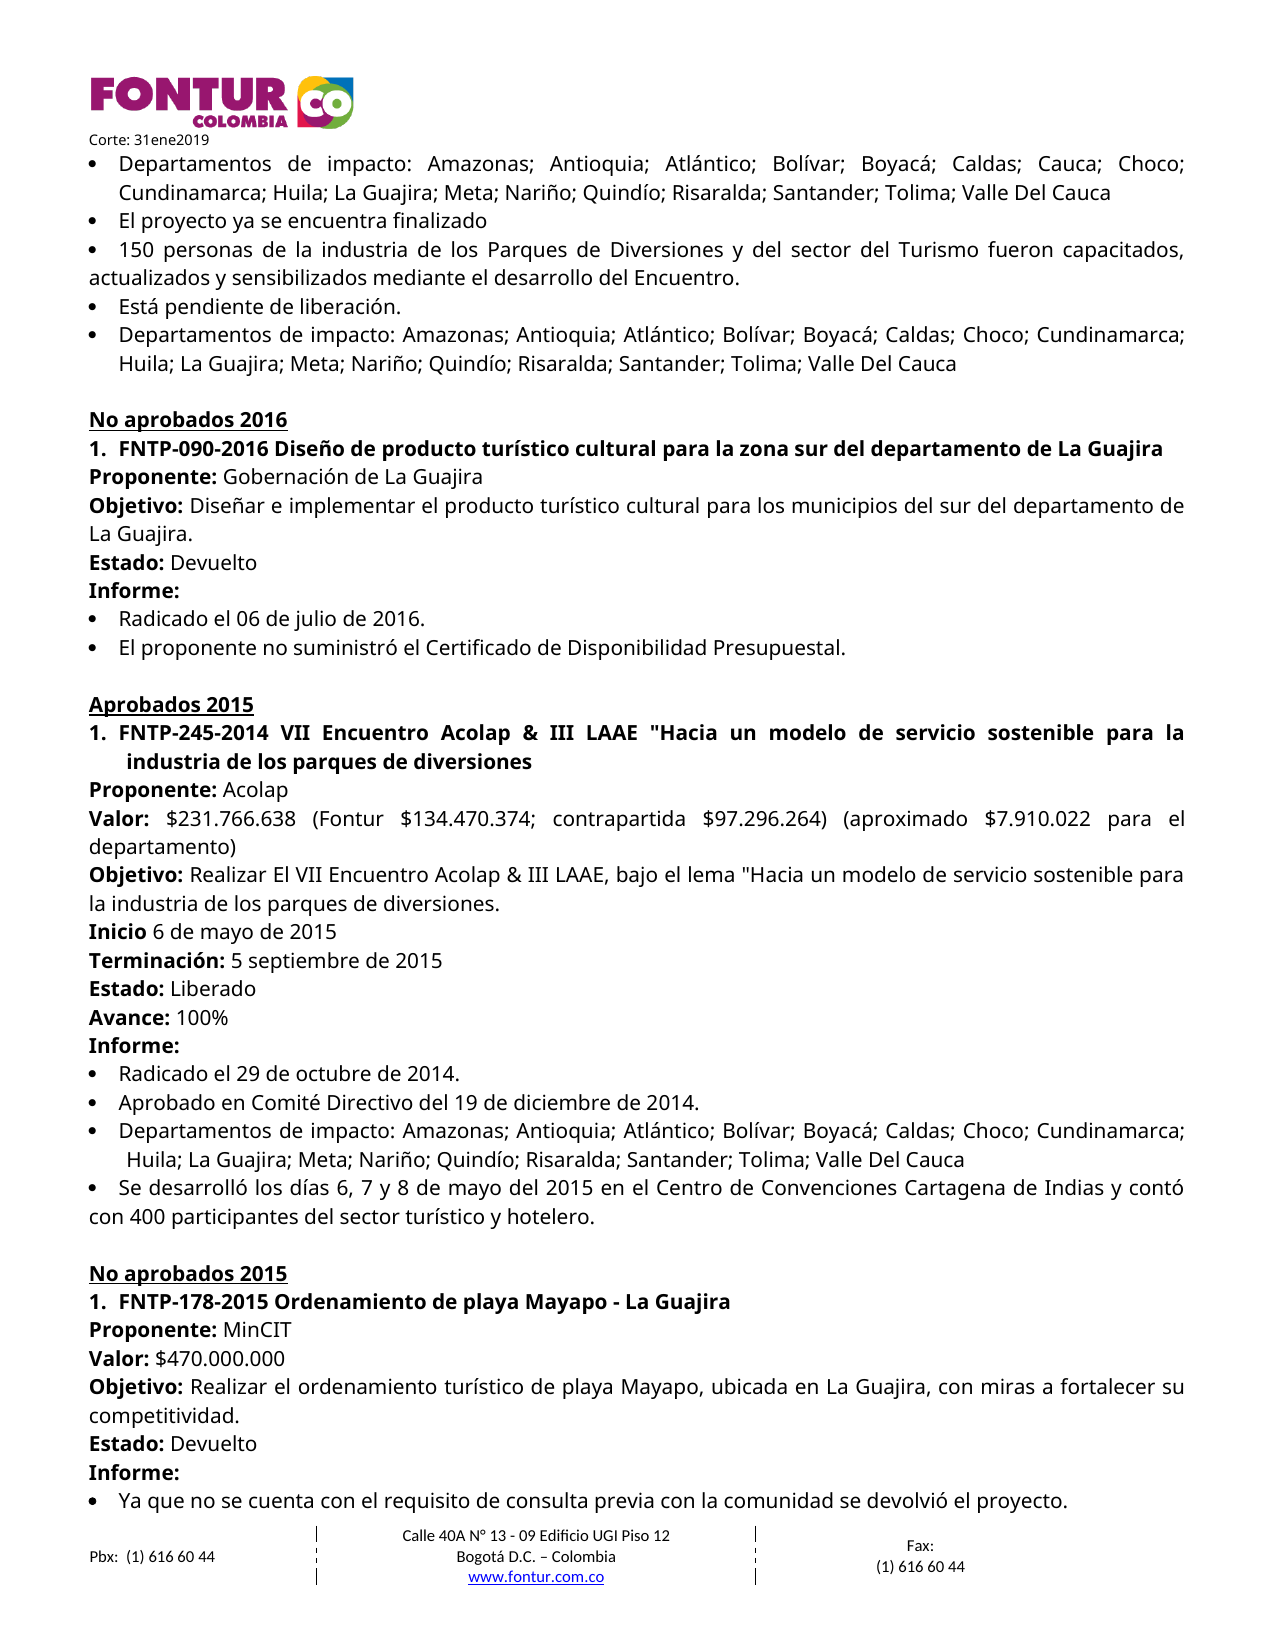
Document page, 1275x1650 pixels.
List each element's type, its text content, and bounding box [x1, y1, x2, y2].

list El proyecto ya se encuentra finalizado [89, 206, 1186, 235]
list 150 personas de la industria de los Parques de Diversiones y del sector del Turismo fueron capacitados, actualizados y sensibilizados mediante el desarrollo del Encuentro. [89, 235, 1186, 292]
list El proponente no suministró el Certificado de Disponibilidad Presupuestal. [89, 633, 1186, 661]
text No aprobados 2016 [89, 406, 1186, 434]
list Informe: [89, 576, 1186, 604]
text No aprobados 2015 [89, 1259, 1186, 1287]
list Departamentos de impacto: Amazonas; Antioquia; Atlántico; Bolívar; Boyacá; Caldas; Cauca; Choco; Cundinamarca; Huila; La Guajira; Meta; Nariño; Quindío; Risaralda; Santander; Tolima; Valle Del Cauca [89, 149, 1186, 206]
list FNTP-090-2016 Diseño de producto turístico cultural para la zona sur del departamento de La Guajira [89, 434, 1186, 462]
list Estado: Devuelto [89, 1429, 1186, 1458]
text Terminación: 5 septiembre de 2015 [89, 946, 1186, 974]
list Informe: [89, 1458, 1186, 1486]
list Radicado el 29 de octubre de 2014. [89, 1059, 1186, 1088]
list Radicado el 06 de julio de 2016. [89, 604, 1186, 633]
text Aprobados 2015 [89, 690, 1186, 718]
text Proponente: Acolap [89, 775, 1186, 804]
list Valor: $470.000.000 [89, 1344, 1186, 1372]
list FNTP-245-2014 VII Encuentro Acolap & III LAAE "Hacia un modelo de servicio sostenible para la industria de los parques de diversiones [89, 718, 1186, 775]
text Inicio 6 de mayo de 2015 [89, 917, 1186, 946]
list Proponente: MinCIT [89, 1316, 1186, 1344]
list Objetivo: Diseñar e implementar el producto turístico cultural para los municipios del sur del departamento de La Guajira. [89, 491, 1186, 548]
text Informe: [89, 1031, 1186, 1059]
text Estado: Liberado [89, 974, 1186, 1003]
list Departamentos de impacto: Amazonas; Antioquia; Atlántico; Bolívar; Boyacá; Caldas; Choco; Cundinamarca; Huila; La Guajira; Meta; Nariño; Quindío; Risaralda; Santander; Tolima; Valle Del Cauca [89, 1116, 1186, 1173]
text Objetivo: Realizar El VII Encuentro Acolap & III LAAE, bajo el lema "Hacia un modelo de servicio sostenible para la industria de los parques de diversiones. [89, 861, 1186, 917]
picture [88, 73, 355, 130]
list Ya que no se cuenta con el requisito de consulta previa con la comunidad se devolvió el proyecto. [89, 1486, 1186, 1514]
text Valor: $231.766.638 (Fontur $134.470.374; contrapartida $97.296.264) (aproximado $7.910.022 para el departamento) [89, 804, 1186, 861]
list Estado: Devuelto [89, 548, 1186, 576]
list Proponente: Gobernación de La Guajira [89, 462, 1186, 491]
list Se desarrolló los días 6, 7 y 8 de mayo del 2015 en el Centro de Convenciones Cartagena de Indias y contó con 400 participantes del sector turístico y hotelero. [89, 1173, 1186, 1230]
list Departamentos de impacto: Amazonas; Antioquia; Atlántico; Bolívar; Boyacá; Caldas; Choco; Cundinamarca; Huila; La Guajira; Meta; Nariño; Quindío; Risaralda; Santander; Tolima; Valle Del Cauca [89, 320, 1186, 377]
list FNTP-178-2015 Ordenamiento de playa Mayapo - La Guajira [89, 1287, 1186, 1316]
list Está pendiente de liberación. [89, 292, 1186, 320]
list Aprobado en Comité Directivo del 19 de diciembre de 2014. [89, 1088, 1186, 1116]
list Objetivo: Realizar el ordenamiento turístico de playa Mayapo, ubicada en La Guajira, con miras a fortalecer su competitividad. [89, 1372, 1186, 1429]
text Avance: 100% [89, 1003, 1186, 1031]
